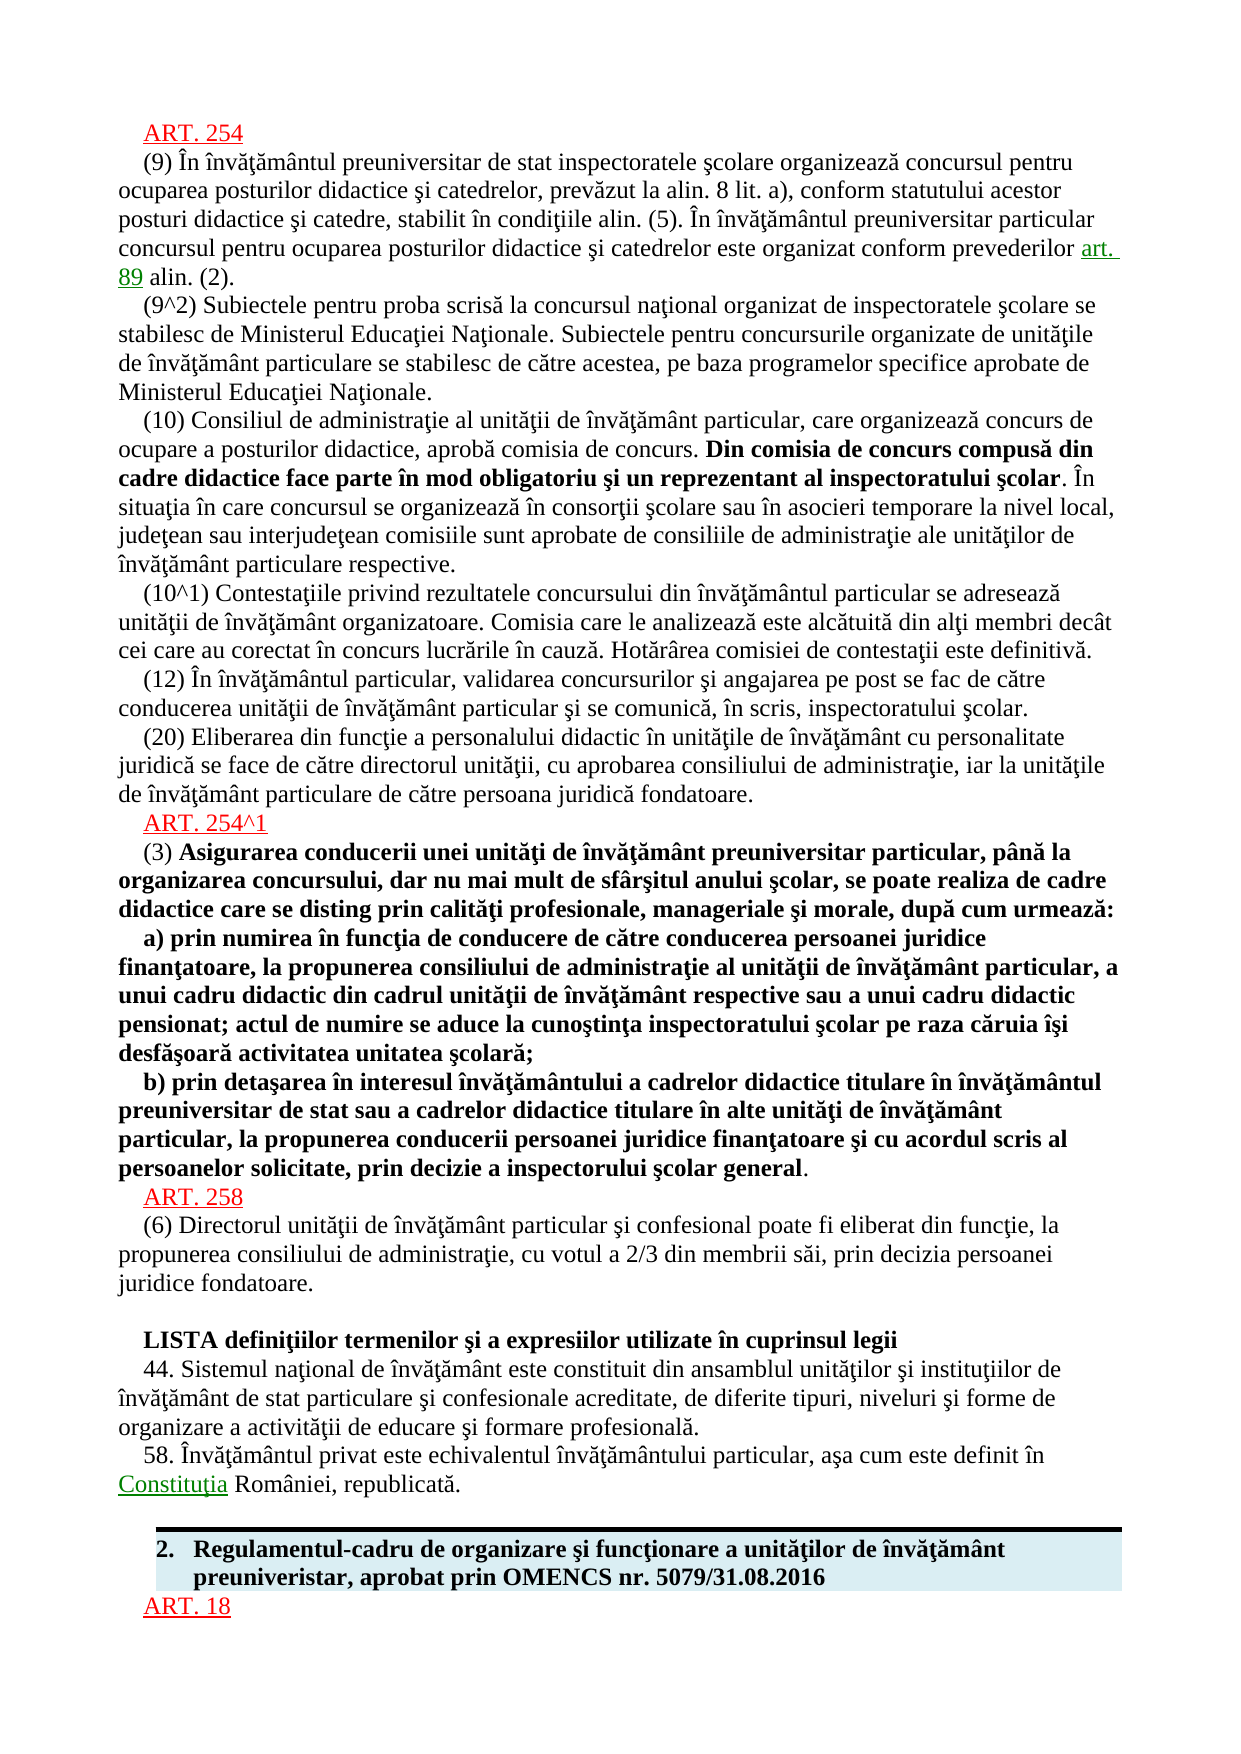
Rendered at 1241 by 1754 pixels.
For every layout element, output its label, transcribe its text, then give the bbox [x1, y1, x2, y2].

text (9) În învăţământul preuniversitar de stat inspectoratele şcolare organizează concursul pentru ocuparea posturilor didactice şi catedrelor, prevăzut la alin. 8 lit. a), conform statutului acestor posturi didactice şi catedre, stabilit în condiţiile alin. (5). În învăţământul preuniversitar particular concursul pentru ocuparea posturilor didactice şi catedrelor este organizat conform prevederilor art. 89 alin. (2). [118, 147, 1122, 291]
text ART. 258 [118, 1182, 1122, 1211]
text (3) Asigurarea conducerii unei unităţi de învăţământ preuniversitar particular, până la organizarea concursului, dar nu mai mult de sfârşitul anului şcolar, se poate realiza de cadre didactice care se disting prin calităţi profesionale, manageriale şi morale, după cum urmează: [118, 837, 1122, 923]
text LISTA definiţiilor termenilor şi a expresiilor utilizate în cuprinsul legii [118, 1326, 1122, 1354]
text a) prin numirea în funcţia de conducere de către conducerea persoanei juridice finanţatoare, la propunerea consiliului de administraţie al unităţii de învăţământ particular, a unui cadru didactic din cadrul unităţii de învăţământ respective sau a unui cadru didactic pensionat; actul de numire se aduce la cunoştinţa inspectoratului şcolar pe raza căruia îşi desfăşoară activitatea unitatea şcolară; [118, 923, 1122, 1067]
text (12) În învăţământul particular, validarea concursurilor şi angajarea pe post se fac de către conducerea unităţii de învăţământ particular şi se comunică, în scris, inspectoratului şcolar. [118, 664, 1122, 722]
text (6) Directorul unităţii de învăţământ particular şi confesional poate fi eliberat din funcţie, la propunerea consiliului de administraţie, cu votul a 2/3 din membrii săi, prin decizia persoanei juridice fondatoare. [118, 1211, 1122, 1297]
text (10) Consiliul de administraţie al unităţii de învăţământ particular, care organizează concurs de ocupare a posturilor didactice, aprobă comisia de concurs. Din comisia de concurs compusă din cadre didactice face parte în mod obligatoriu şi un reprezentant al inspectoratului şcolar. În situaţia în care concursul se organizează în consorţii şcolare sau în asocieri temporare la nivel local, judeţean sau interjudeţean comisiile sunt aprobate de consiliile de administraţie ale unităţilor de învăţământ particulare respective. [118, 406, 1122, 578]
text (9^2) Subiectele pentru proba scrisă la concursul naţional organizat de inspectoratele şcolare se stabilesc de Ministerul Educaţiei Naţionale. Subiectele pentru concursurile organizate de unităţile de învăţământ particulare se stabilesc de către acestea, pe baza programelor specifice aprobate de Ministerul Educaţiei Naţionale. [118, 291, 1122, 406]
text (10^1) Contestaţiile privind rezultatele concursului din învăţământul particular se adresează unităţii de învăţământ organizatoare. Comisia care le analizează este alcătuită din alţi membri decât cei care au corectat în concurs lucrările în cauză. Hotărârea comisiei de contestaţii este definitivă. [118, 578, 1122, 664]
text b) prin detaşarea în interesul învăţământului a cadrelor didactice titulare în învăţământul preuniversitar de stat sau a cadrelor didactice titulare în alte unităţi de învăţământ particular, la propunerea conducerii persoanei juridice finanţatoare şi cu acordul scris al persoanelor solicitate, prin decizie a inspectorului şcolar general. [118, 1067, 1122, 1182]
text (20) Eliberarea din funcţie a personalului didactic în unităţile de învăţământ cu personalitate juridică se face de către directorul unităţii, cu aprobarea consiliului de administraţie, iar la unităţile de învăţământ particulare de către persoana juridică fondatoare. [118, 722, 1122, 808]
text 44. Sistemul naţional de învăţământ este constituit din ansamblul unităţilor şi instituţiilor de învăţământ de stat particulare şi confesionale acreditate, de diferite tipuri, niveluri şi forme de organizare a activităţii de educare şi formare profesională. [118, 1354, 1122, 1441]
text 58. Învăţământul privat este echivalentul învăţământului particular, aşa cum este definit în Constituţia României, republicată. [118, 1441, 1122, 1498]
list Regulamentul-cadru de organizare şi funcţionare a unităţilor de învăţământ preuniveristar, aprobat prin OMENCS nr. 5079/31.08.2016 [156, 1532, 1122, 1591]
text ART. 18 [118, 1591, 1122, 1620]
text ART. 254^1 [118, 808, 1122, 837]
text ART. 254 [118, 118, 1122, 147]
